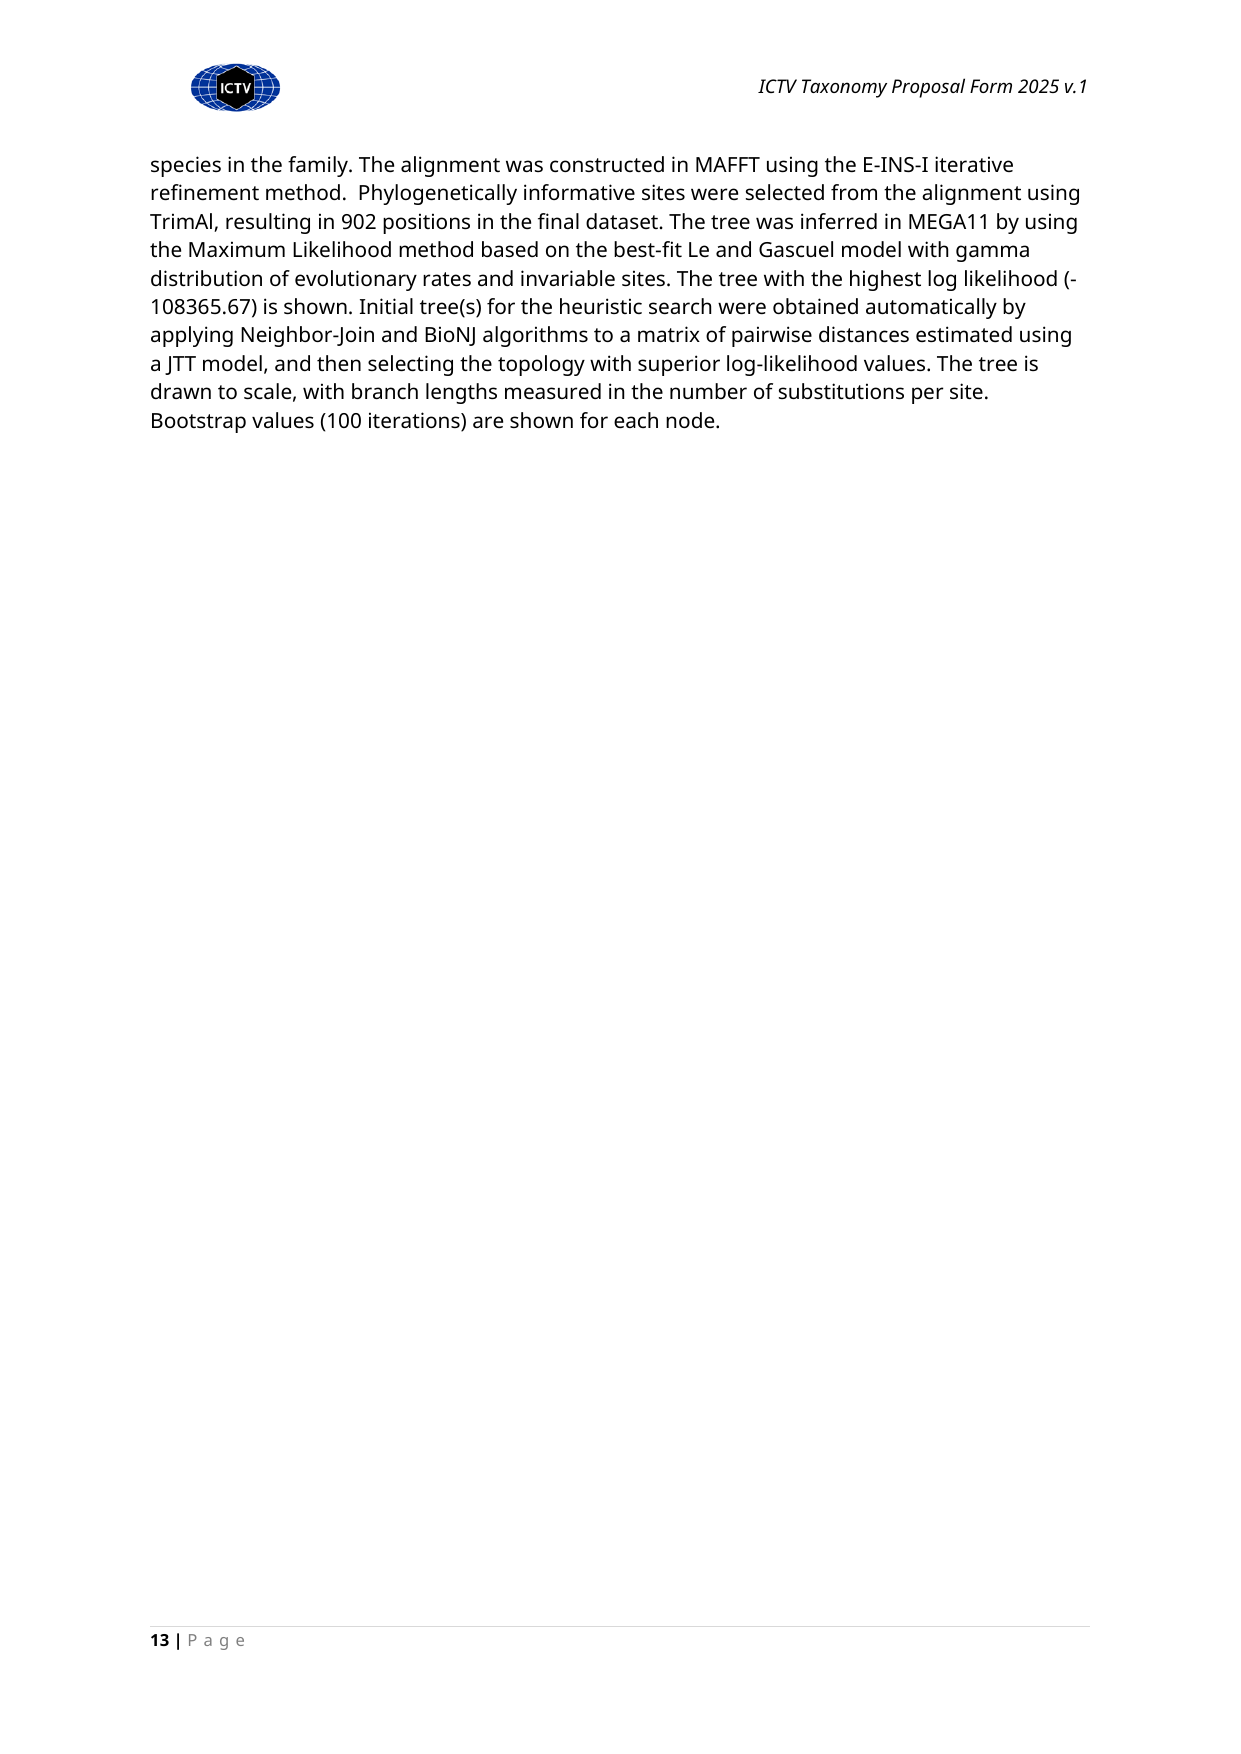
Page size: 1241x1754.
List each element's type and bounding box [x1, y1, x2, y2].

picture [190, 56, 282, 113]
text [150, 150, 1090, 434]
